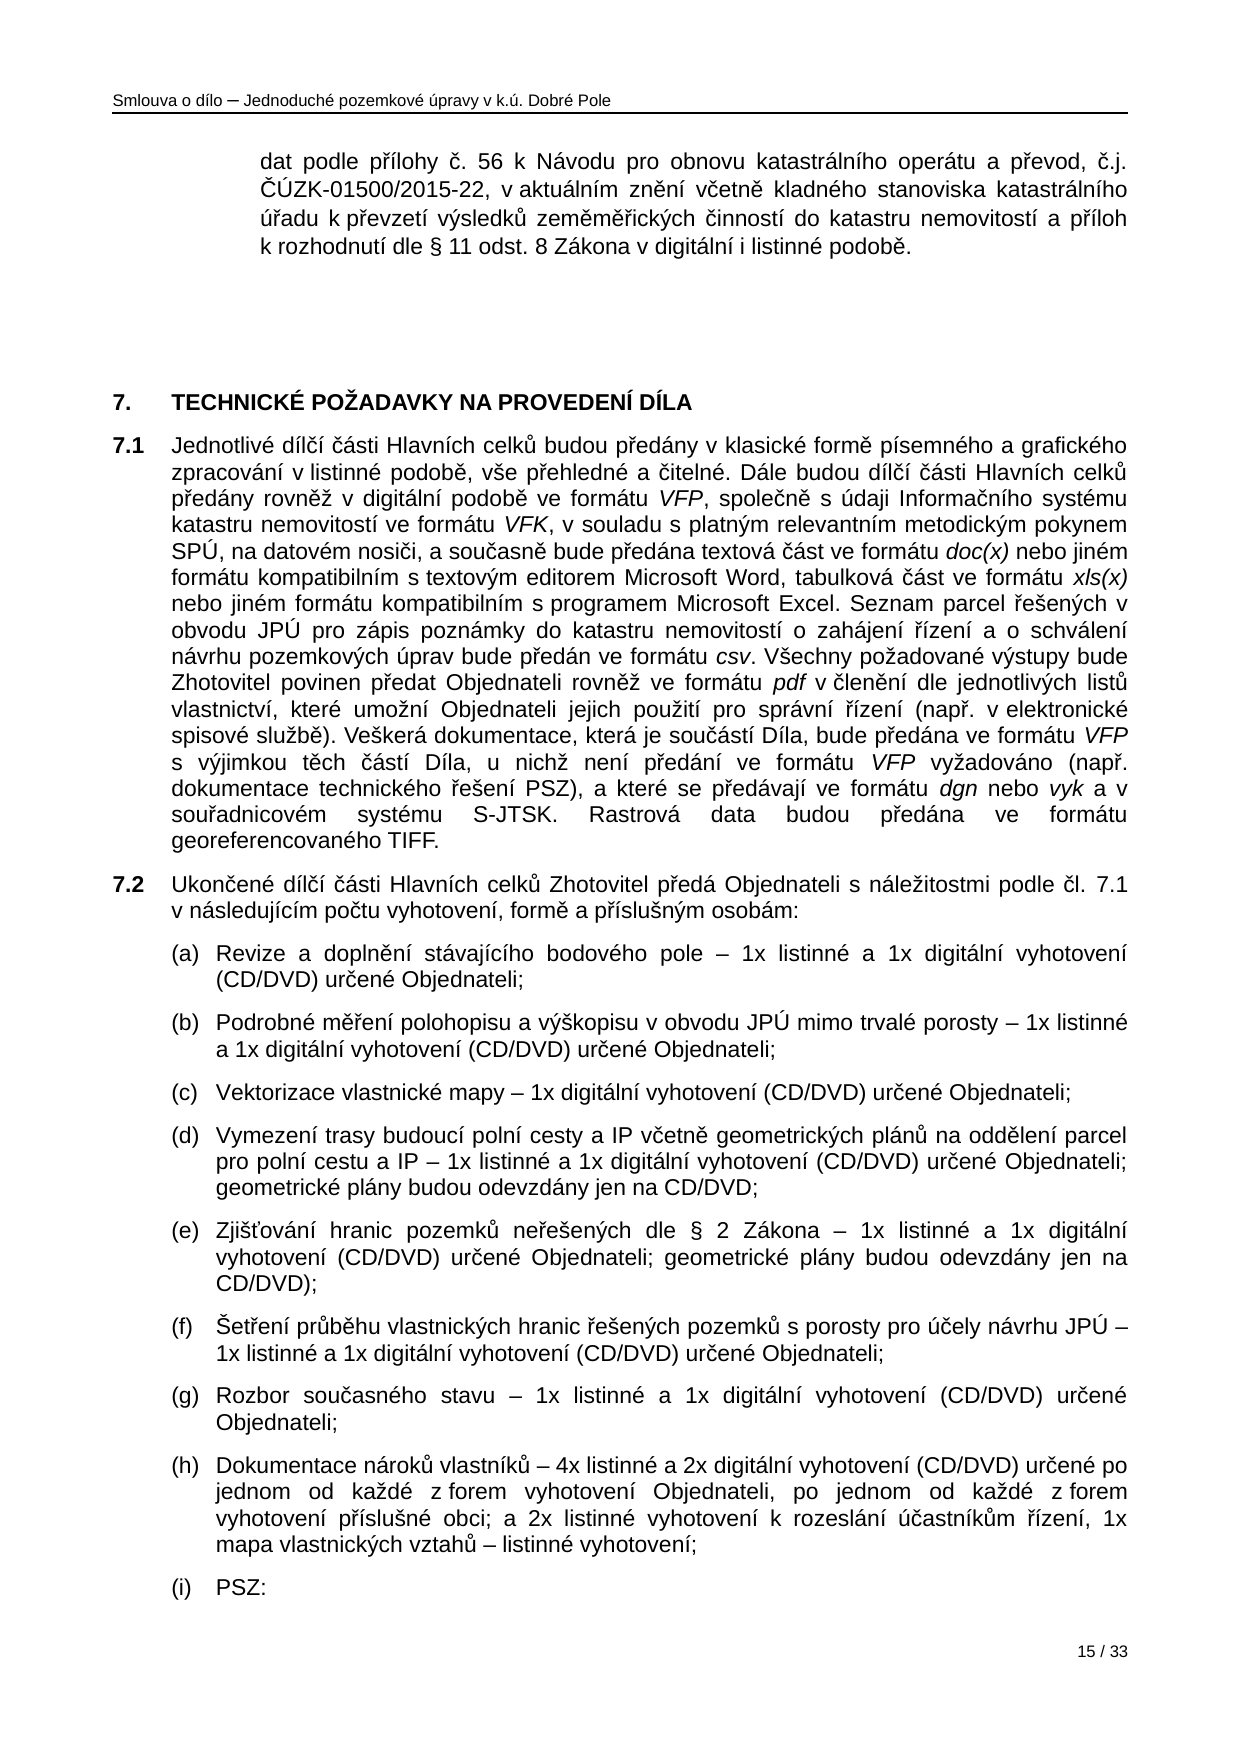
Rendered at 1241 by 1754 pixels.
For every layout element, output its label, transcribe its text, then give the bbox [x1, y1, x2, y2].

list Šetření průběhu vlastnických hranic řešených pozemků s porosty pro účely návrhu JPÚ – 1x listinné a 1x digitální vyhotovení (CD/DVD) určené Objednateli; [171, 1313, 1128, 1366]
list PSZ: [171, 1574, 1128, 1600]
list Revize a doplnění stávajícího bodového pole – 1x listinné a 1x digitální vyhotovení (CD/DVD) určené Objednateli; [171, 940, 1128, 993]
text Jednotlivé dílčí části Hlavních celků budou předány v klasické formě písemného a grafického zpracování v listinné podobě, vše přehledné a čitelné. Dále budou dílčí části Hlavních celků předány rovněž v digitální podobě ve formátu VFP, společně s údaji Informačního systému katastru nemovitostí ve formátu VFK, v souladu s platným relevantním metodickým pokynem SPÚ, na datovém nosiči, a současně bude předána textová část ve formátu doc(x) nebo jiném formátu kompatibilním s textovým editorem Microsoft Word, tabulková část ve formátu xls(x) nebo jiném formátu kompatibilním s programem Microsoft Excel. Seznam parcel řešených v obvodu JPÚ pro zápis poznámky do katastru nemovitostí o zahájení řízení a o schválení návrhu pozemkových úprav bude předán ve formátu csv. Všechny požadované výstupy bude Zhotovitel povinen předat Objednateli rovněž ve formátu pdf v členění dle jednotlivých listů vlastnictví, které umožní Objednateli jejich použití pro správní řízení (např. v elektronické spisové službě). Veškerá dokumentace, která je součástí Díla, bude předána ve formátu VFP s výjimkou těch částí Díla, u nichž není předání ve formátu VFP vyžadováno (např. dokumentace technického řešení PSZ), a které se předávají ve formátu dgn nebo vyk a v souřadnicovém systému S-JTSK. Rastrová data budou předána ve formátu georeferencovaného TIFF. [112, 432, 1128, 854]
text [177, 148, 1128, 259]
text Technické požadavky na provedení díla [112, 389, 1128, 416]
list Podrobné měření polohopisu a výškopisu v obvodu JPÚ mimo trvalé porosty – 1x listinné a 1x digitální vyhotovení (CD/DVD) určené Objednateli; [171, 1009, 1128, 1062]
list Zjišťování hranic pozemků neřešených dle § 2 Zákona – 1x listinné a 1x digitální vyhotovení (CD/DVD) určené Objednateli; geometrické plány budou odevzdány jen na CD/DVD); [171, 1217, 1128, 1296]
text Ukončené dílčí části Hlavních celků Zhotovitel předá Objednateli s náležitostmi podle čl. 7.1 v následujícím počtu vyhotovení, formě a příslušným osobám: [112, 871, 1128, 923]
list Dokumentace nároků vlastníků – 4x listinné a 2x digitální vyhotovení (CD/DVD) určené po jednom od každé z forem vyhotovení Objednateli, po jednom od každé z forem vyhotovení příslušné obci; a 2x listinné vyhotovení k rozeslání účastníkům řízení, 1x mapa vlastnických vztahů – listinné vyhotovení; [171, 1452, 1128, 1557]
list Vymezení trasy budoucí polní cesty a IP včetně geometrických plánů na oddělení parcel pro polní cestu a IP – 1x listinné a 1x digitální vyhotovení (CD/DVD) určené Objednateli; geometrické plány budou odevzdány jen na CD/DVD; [171, 1122, 1128, 1201]
list Vektorizace vlastnické mapy – 1x digitální vyhotovení (CD/DVD) určené Objednateli; [171, 1079, 1128, 1105]
list Rozbor současného stavu – 1x listinné a 1x digitální vyhotovení (CD/DVD) určené Objednateli; [171, 1382, 1128, 1435]
